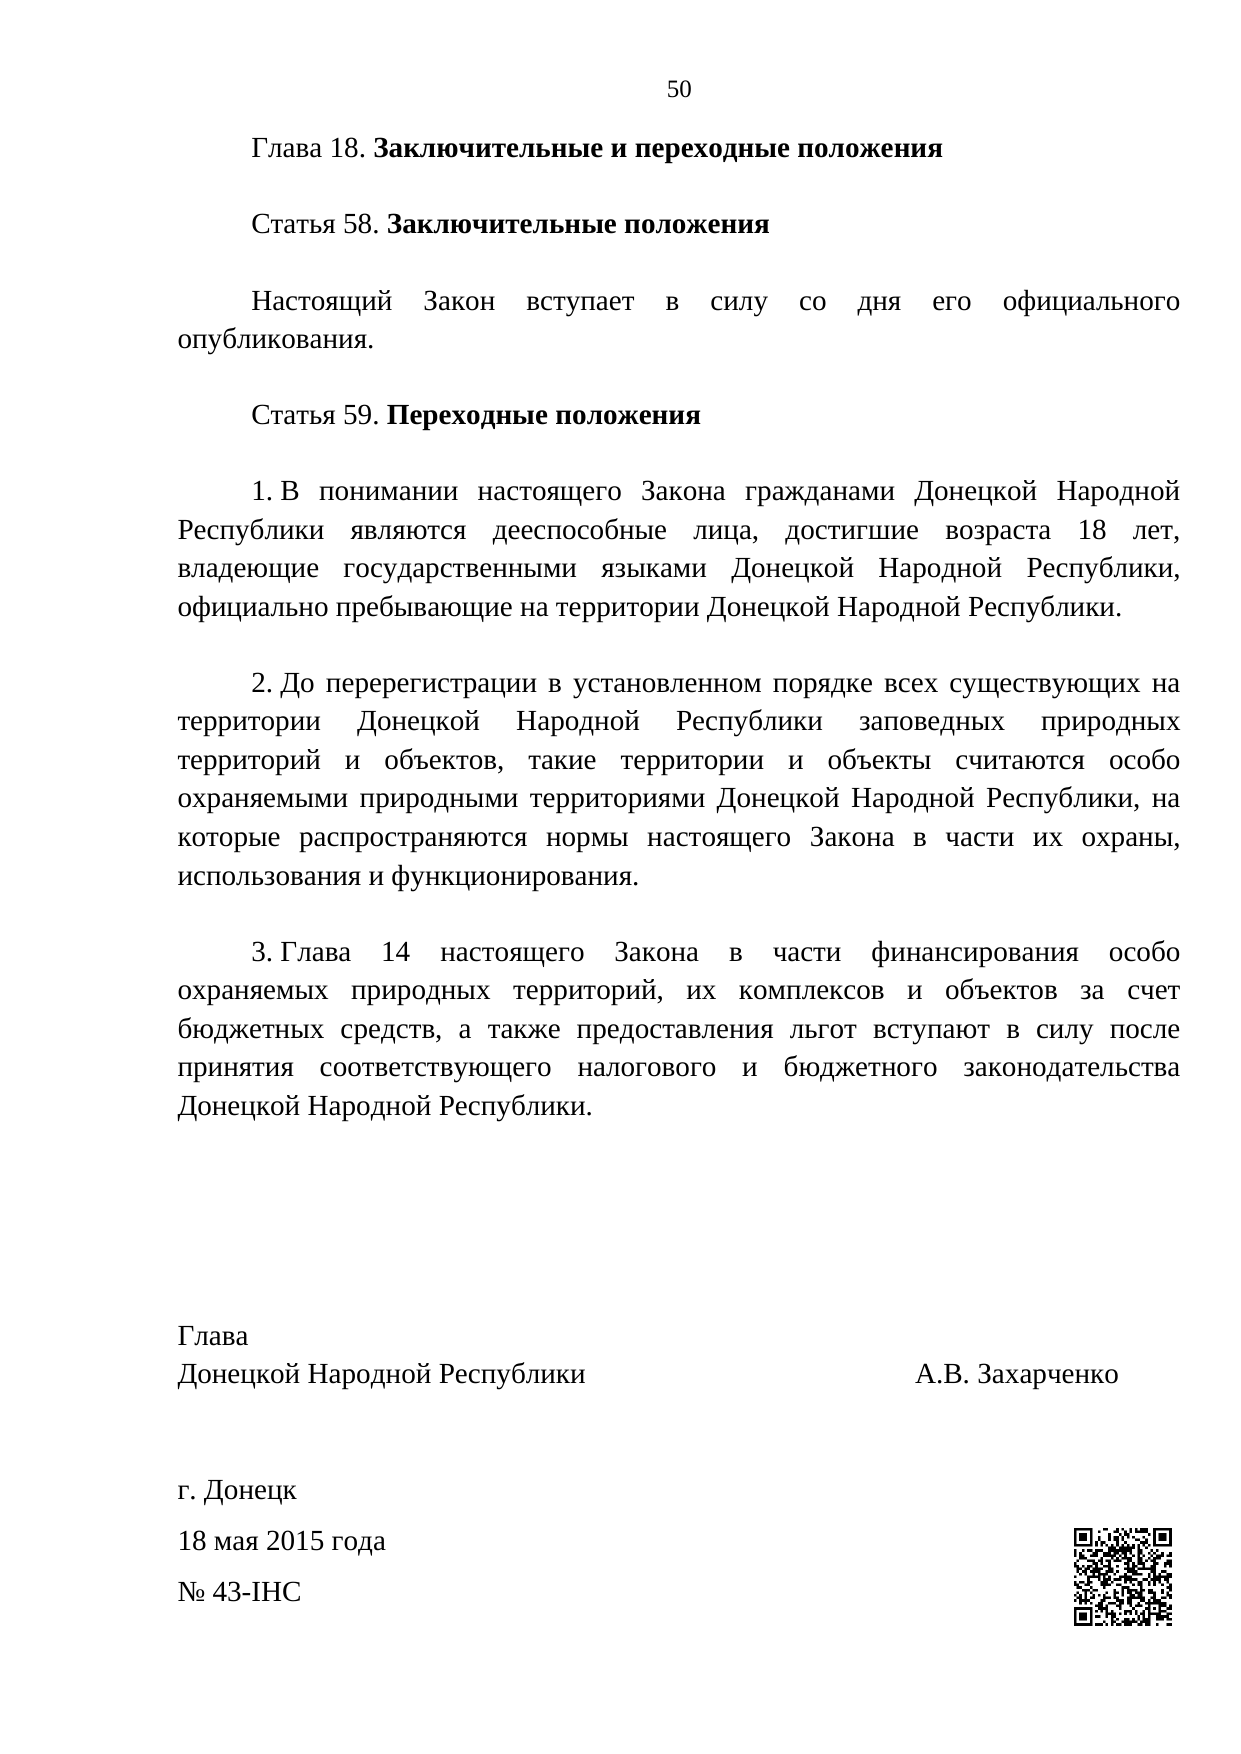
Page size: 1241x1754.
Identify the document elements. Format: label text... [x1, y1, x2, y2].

text Настоящий Закон вступает в силу со дня его официального опубликования. [177, 283, 1181, 355]
text № 43-IНС [177, 1574, 1063, 1608]
text Глава 18. Заключительные и переходные положения [177, 131, 1181, 164]
text г. Донецк [177, 1472, 1181, 1506]
text Глава [177, 1318, 1181, 1352]
text 2. До перерегистрации в установленном порядке всех существующих на территории Донецкой Народной Республики заповедных природных территорий и объектов, такие территории и объекты считаются особо охраняемыми природными территориями Донецкой Народной Республики, на которые распространяются нормы настоящего Закона в части их охраны, использования и функционирования. [177, 665, 1181, 891]
text 1. В понимании настоящего Закона гражданами Донецкой Народной Республики являются дееспособные лица, достигшие возраста 18 лет, владеющие государственными языками Донецкой Народной Республики, официально пребывающие на территории Донецкой Народной Республики. [177, 473, 1181, 622]
text 18 мая 2015 года [177, 1523, 1063, 1557]
text 3. Глава 14 настоящего Закона в части финансирования особо охраняемых природных территорий, их комплексов и объектов за счет бюджетных средств, а также предоставления льгот вступают в силу после принятия соответствующего налогового и бюджетного законодательства Донецкой Народной Республики. [177, 934, 1181, 1121]
text Донецкой Народной Республики А.В. Захарченко [177, 1357, 1181, 1390]
text Статья 59. Переходные положения [177, 397, 1181, 431]
picture [1063, 1517, 1182, 1636]
text Статья 58. Заключительные положения [177, 207, 1181, 240]
